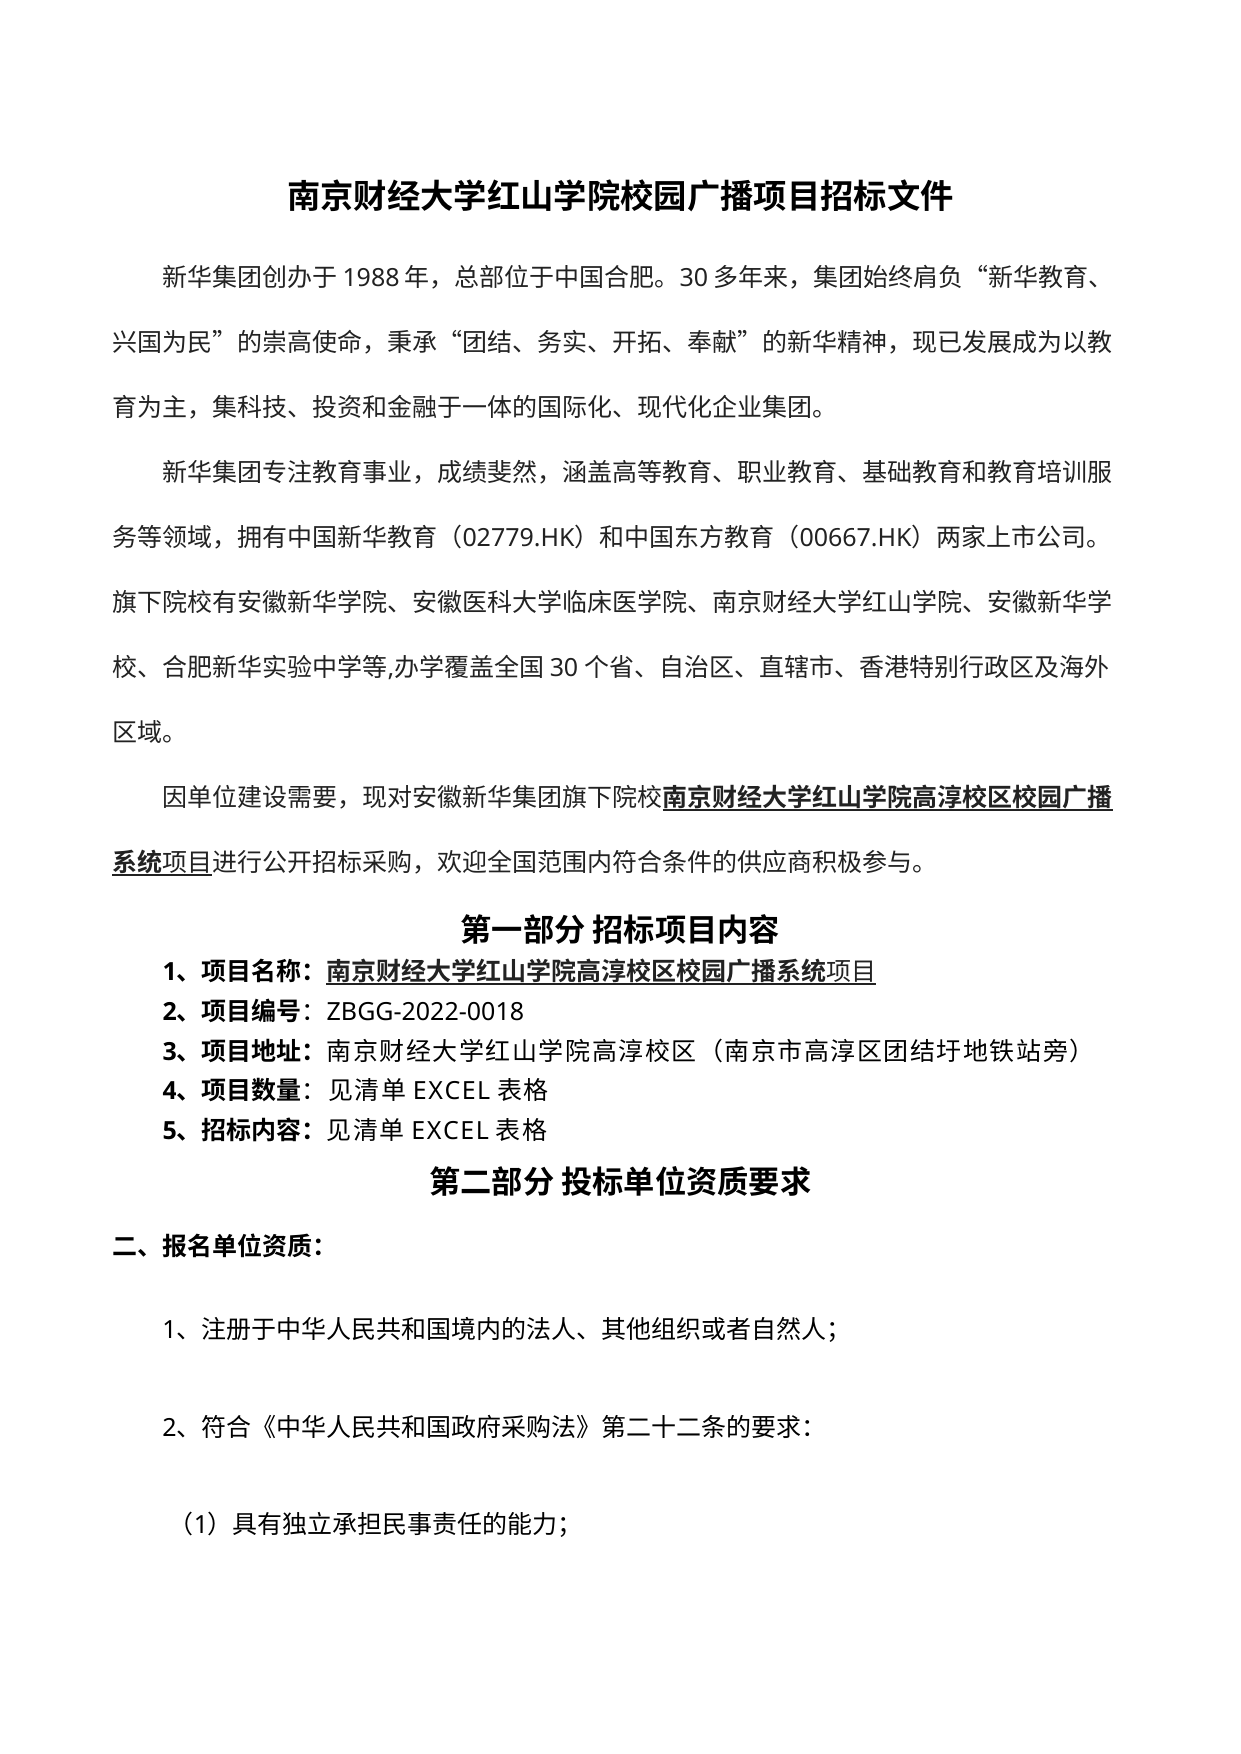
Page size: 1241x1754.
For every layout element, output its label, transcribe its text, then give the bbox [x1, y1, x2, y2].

text 3、项目地址：南京财经大学红山学院高淳校区（南京市高淳区团结圩地铁站旁） [112, 1028, 1128, 1068]
text 南京财经大学红山学院校园广播项目招标文件 [112, 162, 1128, 227]
text 第一部分 招标项目内容 [112, 909, 1128, 949]
text 二、报名单位资质： [112, 1212, 1128, 1277]
text 第二部分 投标单位资质要求 [112, 1147, 1128, 1212]
text 4、项目数量：见清单EXCEL表格 [112, 1068, 1128, 1107]
text 因单位建设需要，现对安徽新华集团旗下院校南京财经大学红山学院高淳校区校园广播系统项目进行公开招标采购，欢迎全国范围内符合条件的供应商积极参与。 [112, 763, 1128, 893]
text 新华集团创办于1988年，总部位于中国合肥。30多年来，集团始终肩负“新华教育、兴国为民”的崇高使命，秉承“团结、务实、开拓、奉献”的新华精神，现已发展成为以教育为主，集科技、投资和金融于一体的国际化、现代化企业集团。 [112, 243, 1128, 438]
text 5、招标内容：见清单EXCEL表格 [112, 1107, 1128, 1147]
text 新华集团专注教育事业，成绩斐然，涵盖高等教育、职业教育、基础教育和教育培训服务等领域，拥有中国新华教育（02779.HK）和中国东方教育（00667.HK）两家上市公司。旗下院校有安徽新华学院、安徽医科大学临床医学院、南京财经大学红山学院、安徽新华学校、合肥新华实验中学等,办学覆盖全国 30 个省、自治区、直辖市、香港特别行政区及海外区域。 [112, 438, 1128, 763]
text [162, 1295, 1128, 1555]
text 2、项目编号：ZBGG-2022-0018 [112, 989, 1128, 1028]
text 1、项目名称：南京财经大学红山学院高淳校区校园广播系统项目 [112, 949, 1128, 989]
